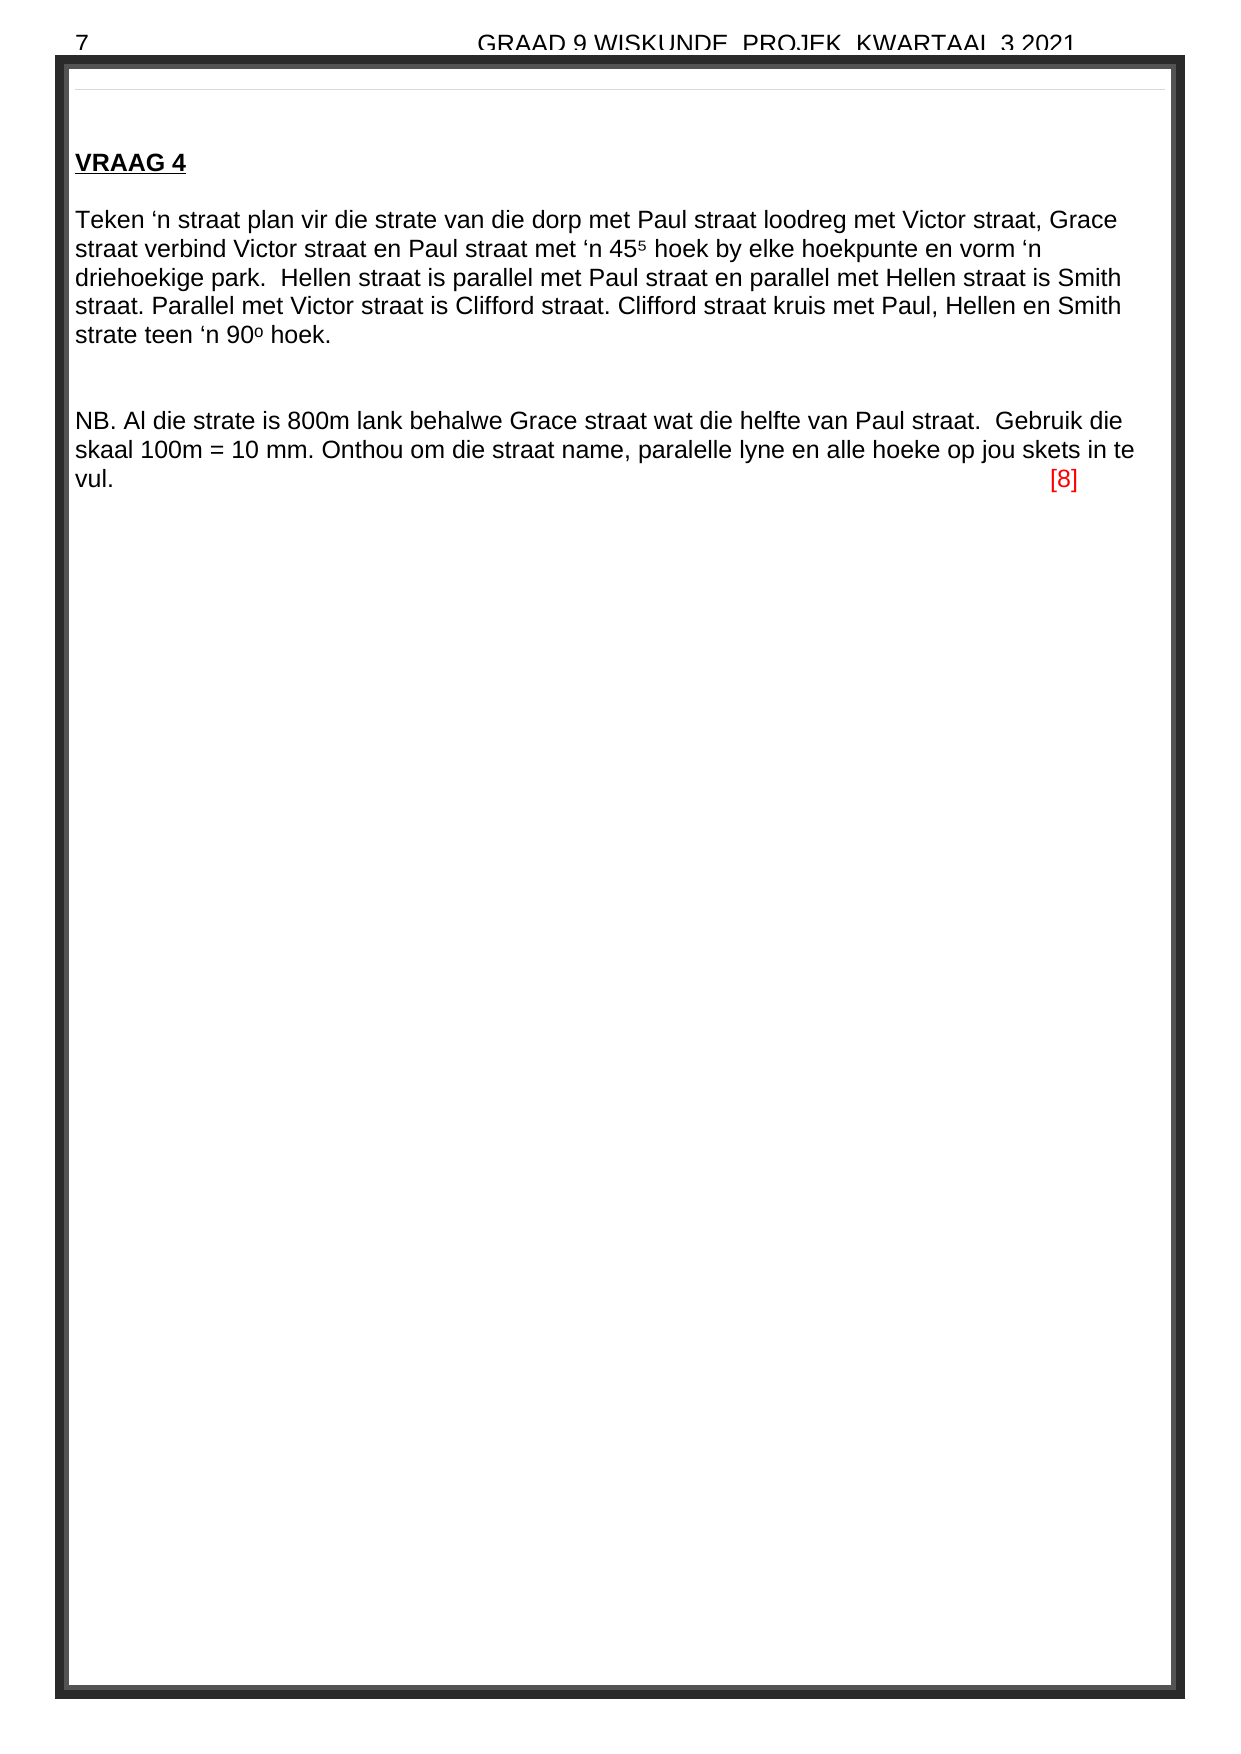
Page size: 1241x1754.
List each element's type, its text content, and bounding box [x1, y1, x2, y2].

text VRAAG 4 [75, 148, 1165, 176]
text NB. Al die strate is 800m lank behalwe Grace straat wat die helfte van Paul straat. Gebruik die skaal 100m = 10 mm. Onthou om die straat name, paralelle lyne en alle hoeke op jou skets in te vul. [8] [75, 406, 1165, 493]
text Teken ‘n straat plan vir die strate van die dorp met Paul straat loodreg met Victor straat, Grace straat verbind Victor straat en Paul straat met ‘n 45⁵ hoek by elke hoekpunte en vorm ‘n driehoekige park. Hellen straat is parallel met Paul straat en parallel met Hellen straat is Smith straat. Parallel met Victor straat is Clifford straat. Clifford straat kruis met Paul, Hellen en Smith strate teen ‘n 90ᵒ hoek. [75, 205, 1165, 349]
